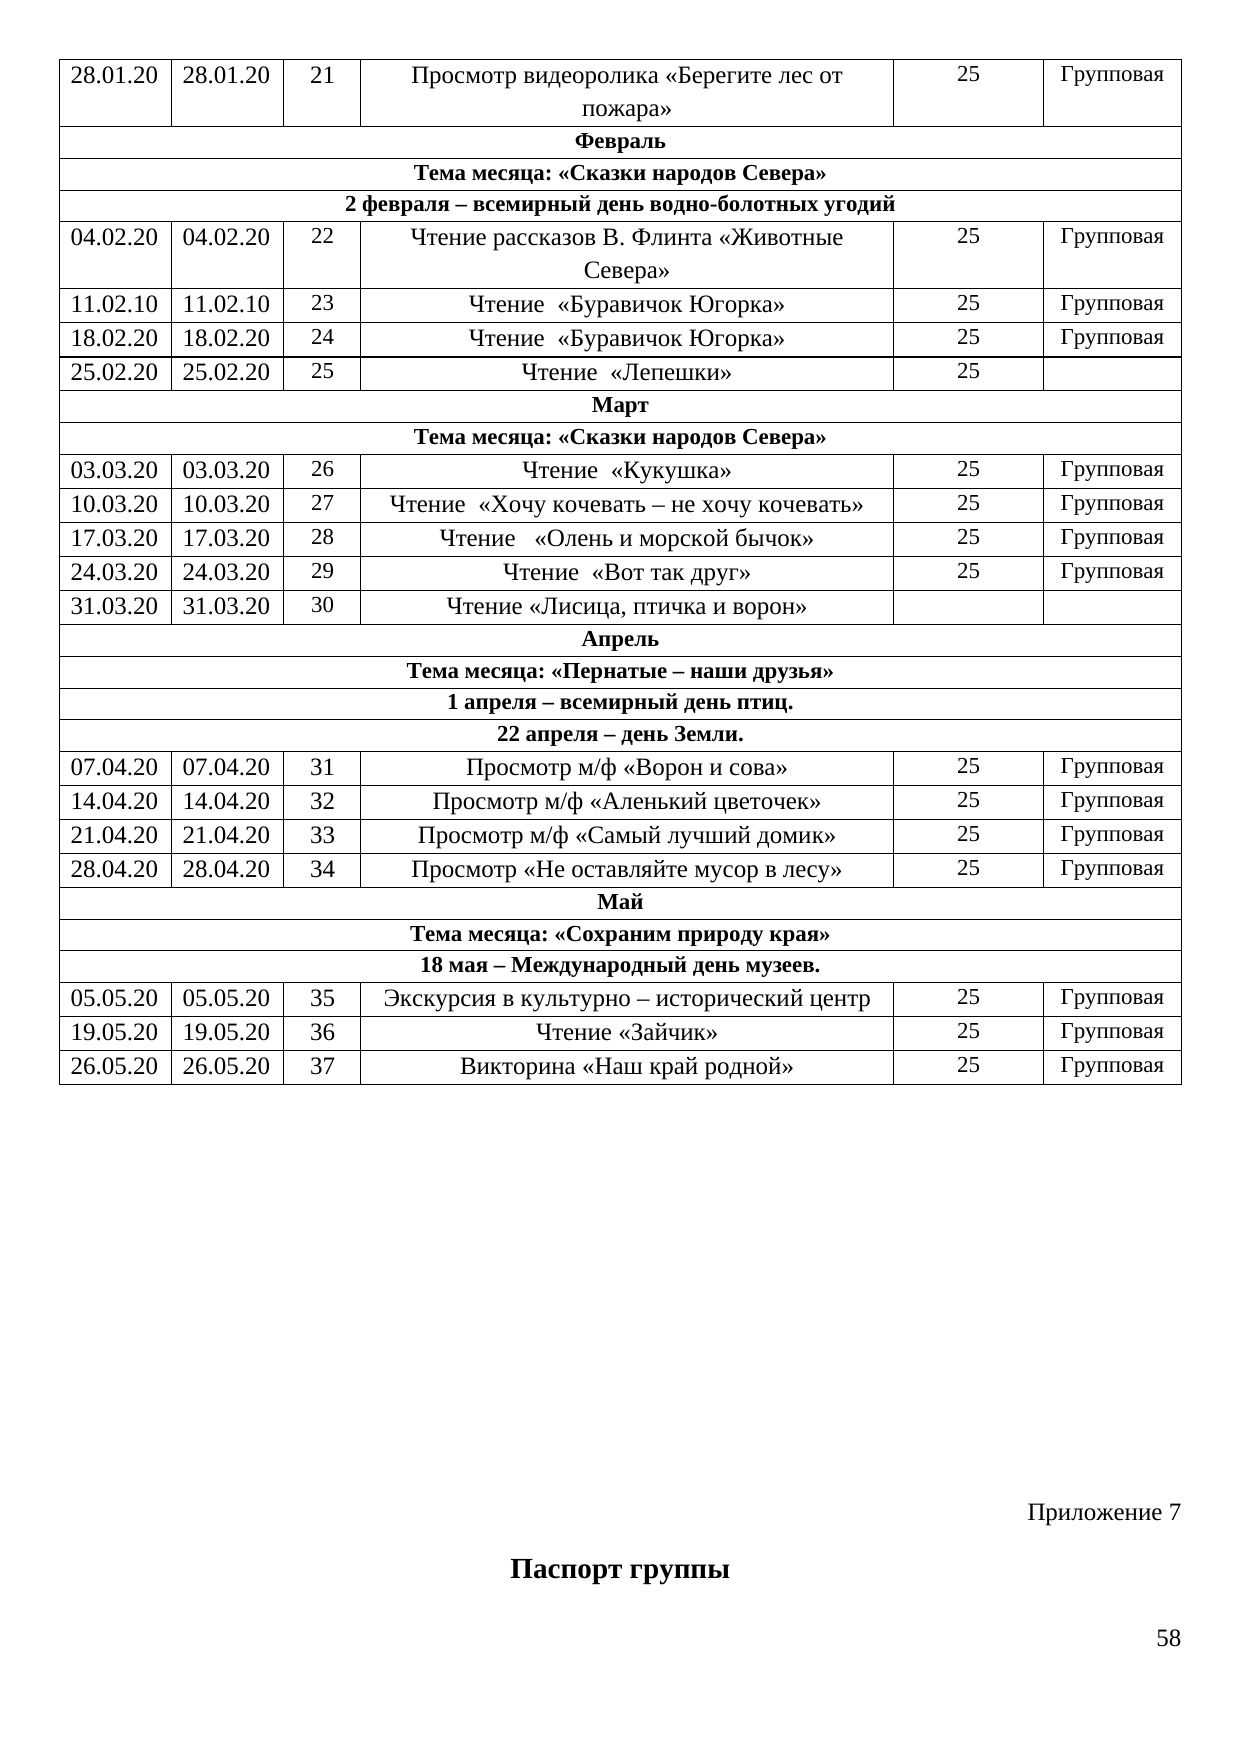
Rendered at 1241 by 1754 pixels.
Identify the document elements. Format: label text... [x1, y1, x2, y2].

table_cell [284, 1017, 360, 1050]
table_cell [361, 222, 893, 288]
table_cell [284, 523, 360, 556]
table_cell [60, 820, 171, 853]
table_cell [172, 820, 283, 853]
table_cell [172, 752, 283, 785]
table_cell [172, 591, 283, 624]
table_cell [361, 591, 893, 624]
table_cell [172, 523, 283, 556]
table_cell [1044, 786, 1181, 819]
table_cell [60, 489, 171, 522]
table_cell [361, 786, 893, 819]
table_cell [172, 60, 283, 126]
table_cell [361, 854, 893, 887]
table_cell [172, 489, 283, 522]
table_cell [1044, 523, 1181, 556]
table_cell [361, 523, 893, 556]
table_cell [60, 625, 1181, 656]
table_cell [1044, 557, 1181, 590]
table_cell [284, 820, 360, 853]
text Приложение 7 [59, 1497, 1181, 1526]
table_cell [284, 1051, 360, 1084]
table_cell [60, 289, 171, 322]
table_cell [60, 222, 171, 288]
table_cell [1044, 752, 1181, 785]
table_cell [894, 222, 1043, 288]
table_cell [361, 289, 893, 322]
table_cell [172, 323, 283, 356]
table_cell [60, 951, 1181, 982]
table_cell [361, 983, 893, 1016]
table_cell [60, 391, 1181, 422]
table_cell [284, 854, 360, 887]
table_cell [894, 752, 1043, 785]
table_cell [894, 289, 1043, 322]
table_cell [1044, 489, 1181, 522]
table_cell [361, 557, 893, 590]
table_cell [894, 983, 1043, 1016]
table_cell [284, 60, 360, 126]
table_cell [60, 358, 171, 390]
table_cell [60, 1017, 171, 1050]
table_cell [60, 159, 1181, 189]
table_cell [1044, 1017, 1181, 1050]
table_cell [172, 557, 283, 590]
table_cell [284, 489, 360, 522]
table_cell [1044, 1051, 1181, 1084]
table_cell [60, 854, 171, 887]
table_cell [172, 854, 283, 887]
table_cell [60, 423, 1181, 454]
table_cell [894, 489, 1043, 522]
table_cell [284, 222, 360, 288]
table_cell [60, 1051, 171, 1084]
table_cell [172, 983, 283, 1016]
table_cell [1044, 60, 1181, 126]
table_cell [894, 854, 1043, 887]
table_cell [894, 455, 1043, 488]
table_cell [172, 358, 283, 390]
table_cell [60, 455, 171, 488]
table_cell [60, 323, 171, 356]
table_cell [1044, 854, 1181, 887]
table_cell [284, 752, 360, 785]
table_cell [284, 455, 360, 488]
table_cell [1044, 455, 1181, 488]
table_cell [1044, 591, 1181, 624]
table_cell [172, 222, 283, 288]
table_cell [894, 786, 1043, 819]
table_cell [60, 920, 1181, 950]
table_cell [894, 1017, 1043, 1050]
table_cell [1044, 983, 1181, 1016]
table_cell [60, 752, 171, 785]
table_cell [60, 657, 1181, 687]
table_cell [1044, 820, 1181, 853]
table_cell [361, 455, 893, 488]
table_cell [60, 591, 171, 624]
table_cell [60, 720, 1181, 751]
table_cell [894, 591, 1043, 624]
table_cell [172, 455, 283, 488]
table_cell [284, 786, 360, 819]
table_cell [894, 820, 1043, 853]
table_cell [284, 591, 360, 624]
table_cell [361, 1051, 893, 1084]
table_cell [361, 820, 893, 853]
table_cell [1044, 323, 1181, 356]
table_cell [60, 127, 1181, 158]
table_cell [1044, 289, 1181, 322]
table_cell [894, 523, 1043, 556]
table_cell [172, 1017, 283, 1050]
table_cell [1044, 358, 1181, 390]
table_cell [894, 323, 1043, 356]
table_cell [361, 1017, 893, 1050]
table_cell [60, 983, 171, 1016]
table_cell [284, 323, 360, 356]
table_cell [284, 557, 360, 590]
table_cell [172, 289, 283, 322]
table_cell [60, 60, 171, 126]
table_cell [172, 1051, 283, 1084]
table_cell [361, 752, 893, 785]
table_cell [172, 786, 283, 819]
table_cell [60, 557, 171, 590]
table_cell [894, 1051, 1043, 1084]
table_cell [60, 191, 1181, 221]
text Паспорт группы [59, 1551, 1181, 1585]
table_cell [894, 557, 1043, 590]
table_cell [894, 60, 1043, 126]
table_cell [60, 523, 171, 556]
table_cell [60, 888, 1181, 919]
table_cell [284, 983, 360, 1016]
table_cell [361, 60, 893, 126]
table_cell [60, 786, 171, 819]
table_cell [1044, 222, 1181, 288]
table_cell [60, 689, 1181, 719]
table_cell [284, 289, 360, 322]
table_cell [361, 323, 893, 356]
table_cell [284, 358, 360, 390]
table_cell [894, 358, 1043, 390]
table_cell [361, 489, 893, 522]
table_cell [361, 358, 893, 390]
